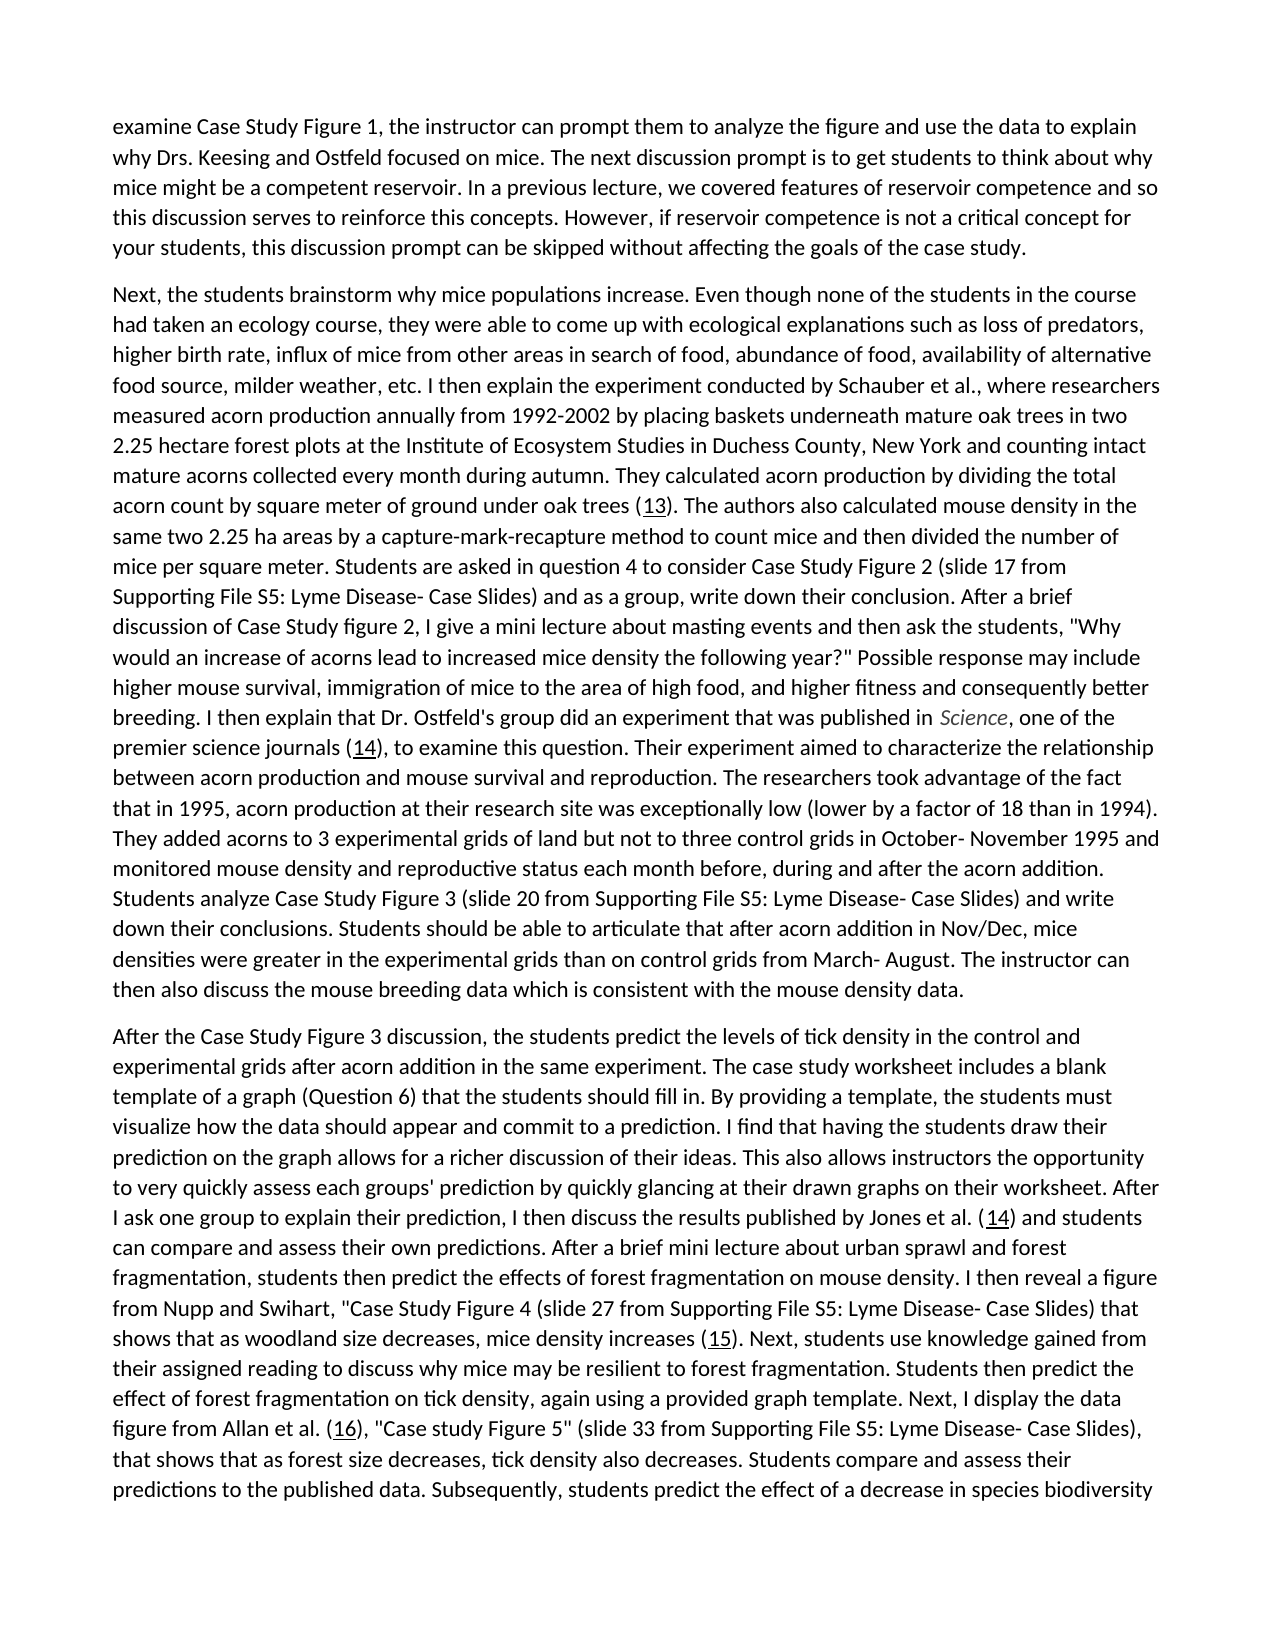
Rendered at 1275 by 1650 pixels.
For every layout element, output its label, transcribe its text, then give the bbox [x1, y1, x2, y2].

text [112, 1022, 1162, 1503]
text Next, the students brainstorm why mice populations increase. Even though none of the students in the course had taken an ecology course, they were able to come up with ecological explanations such as loss of predators, higher birth rate, influx of mice from other areas in search of food, abundance of food, availability of alternative food source, milder weather, etc. I then explain the experiment conducted by Schauber et al., where researchers measured acorn production annually from 1992-2002 by placing baskets underneath mature oak trees in two 2.25 hectare forest plots at the Institute of Ecosystem Studies in Duchess County, New York and counting intact mature acorns collected every month during autumn. They calculated acorn production by dividing the total acorn count by square meter of ground under oak trees (13). The authors also calculated mouse density in the same two 2.25 ha areas by a capture-mark-recapture method to count mice and then divided the number of mice per square meter. Students are asked in question 4 to consider Case Study Figure 2 (slide 17 from Supporting File S5: Lyme Disease- Case Slides) and as a group, write down their conclusion. After a brief discussion of Case Study figure 2, I give a mini lecture about masting events and then ask the students, "Why would an increase of acorns lead to increased mice density the following year?" Possible response may include higher mouse survival, immigration of mice to the area of high food, and higher fitness and consequently better breeding. I then explain that Dr. Ostfeld's group did an experiment that was published in Science, one of the premier science journals (14), to examine this question. Their experiment aimed to characterize the relationship between acorn production and mouse survival and reproduction. The researchers took advantage of the fact that in 1995, acorn production at their research site was exceptionally low (lower by a factor of 18 than in 1994). They added acorns to 3 experimental grids of land but not to three control grids in October- November 1995 and monitored mouse density and reproductive status each month before, during and after the acorn addition. Students analyze Case Study Figure 3 (slide 20 from Supporting File S5: Lyme Disease- Case Slides) and write down their conclusions. Students should be able to articulate that after acorn addition in Nov/Dec, mice densities were greater in the experimental grids than on control grids from March- August. The instructor can then also discuss the mouse breeding data which is consistent with the mouse density data. [112, 280, 1162, 1003]
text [112, 112, 1162, 261]
